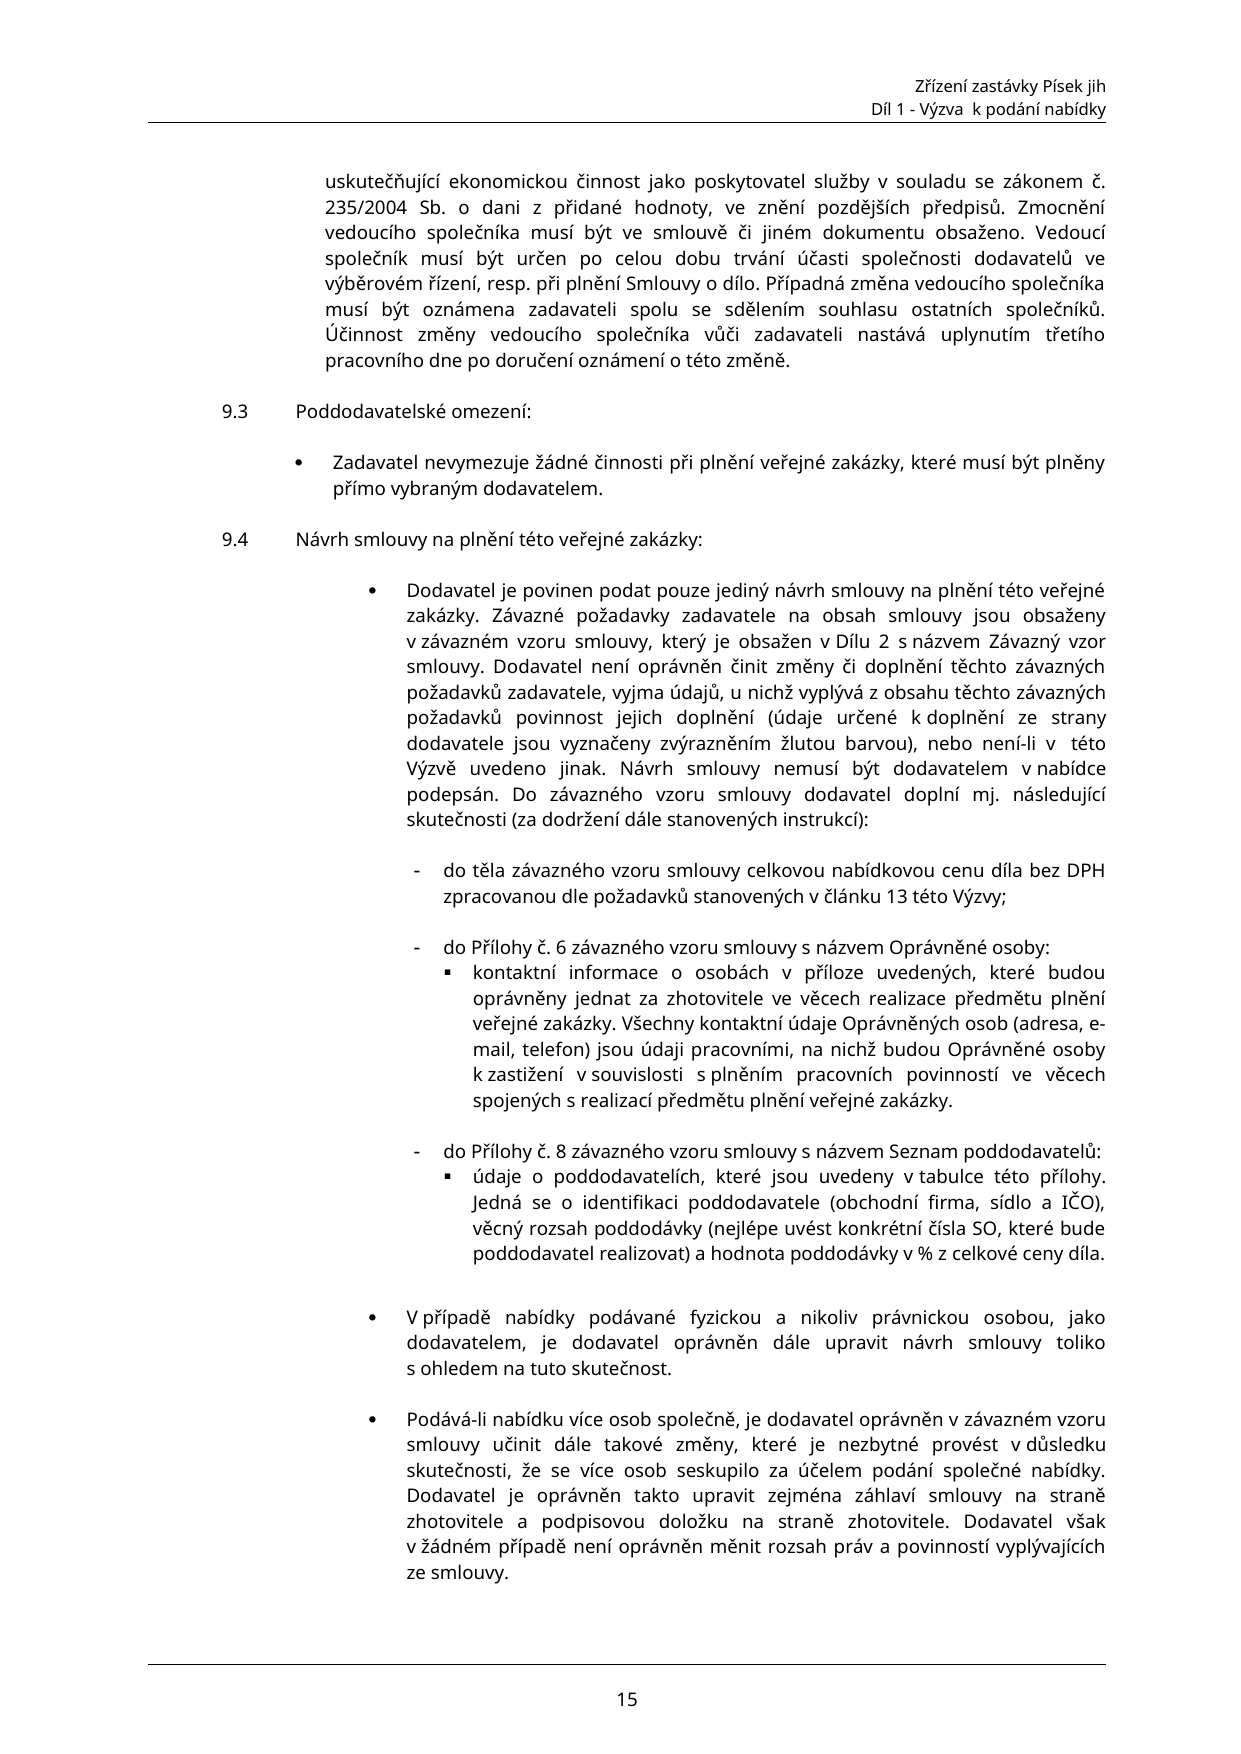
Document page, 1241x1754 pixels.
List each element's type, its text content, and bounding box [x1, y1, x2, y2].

list Návrh smlouvy na plnění této veřejné zakázky: [222, 526, 1106, 551]
list V případě nabídky podávané fyzickou a nikoliv právnickou osobou, jako dodavatelem, je dodavatel oprávněn dále upravit návrh smlouvy toliko s ohledem na tuto skutečnost. [369, 1304, 1106, 1381]
list do Přílohy č. 6 závazného vzoru smlouvy s názvem Oprávněné osoby: [413, 934, 1106, 960]
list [288, 168, 1106, 373]
list kontaktní informace o osobách v příloze uvedených, které budou oprávněny jednat za zhotovitele ve věcech realizace předmětu plnění veřejné zakázky. Všechny kontaktní údaje Oprávněných osob (adresa, e-mail, telefon) jsou údaji pracovními, na nichž budou Oprávněné osoby k zastižení v souvislosti s plněním pracovních povinností ve věcech spojených s realizací předmětu plnění veřejné zakázky. [443, 960, 1106, 1113]
list Podává-li nabídku více osob společně, je dodavatel oprávněn v závazném vzoru smlouvy učinit dále takové změny, které je nezbytné provést v důsledku skutečnosti, že se více osob seskupilo za účelem podání společné nabídky. Dodavatel je oprávněn takto upravit zejména záhlaví smlouvy na straně zhotovitele a podpisovou doložku na straně zhotovitele. Dodavatel však v žádném případě není oprávněn měnit rozsah práv a povinností vyplývajících ze smlouvy. [369, 1406, 1106, 1585]
list Zadavatel nevymezuje žádné činnosti při plnění veřejné zakázky, které musí být plněny přímo vybraným dodavatelem. [295, 449, 1106, 500]
list do Přílohy č. 8 závazného vzoru smlouvy s názvem Seznam poddodavatelů: [413, 1138, 1106, 1164]
list do těla závazného vzoru smlouvy celkovou nabídkovou cenu díla bez DPH zpracovanou dle požadavků stanovených v článku 13 této Výzvy; [413, 858, 1106, 909]
list Poddodavatelské omezení: [222, 398, 1106, 424]
list Dodavatel je povinen podat pouze jediný návrh smlouvy na plnění této veřejné zakázky. Závazné požadavky zadavatele na obsah smlouvy jsou obsaženy v závazném vzoru smlouvy, který je obsažen v Dílu 2 s názvem Závazný vzor smlouvy. Dodavatel není oprávněn činit změny či doplnění těchto závazných požadavků zadavatele, vyjma údajů, u nichž vyplývá z obsahu těchto závazných požadavků povinnost jejich doplnění (údaje určené k doplnění ze strany dodavatele jsou vyznačeny zvýrazněním žlutou barvou), nebo není-li v této Výzvě uvedeno jinak. Návrh smlouvy nemusí být dodavatelem v nabídce podepsán. Do závazného vzoru smlouvy dodavatel doplní mj. následující skutečnosti (za dodržení dále stanovených instrukcí): [369, 577, 1106, 832]
list údaje o poddodavatelích, které jsou uvedeny v tabulce této přílohy. Jedná se o identifikaci poddodavatele (obchodní firma, sídlo a IČO), věcný rozsah poddodávky (nejlépe uvést konkrétní čísla SO, které bude poddodavatel realizovat) a hodnota poddodávky v % z celkové ceny díla. [443, 1164, 1106, 1266]
